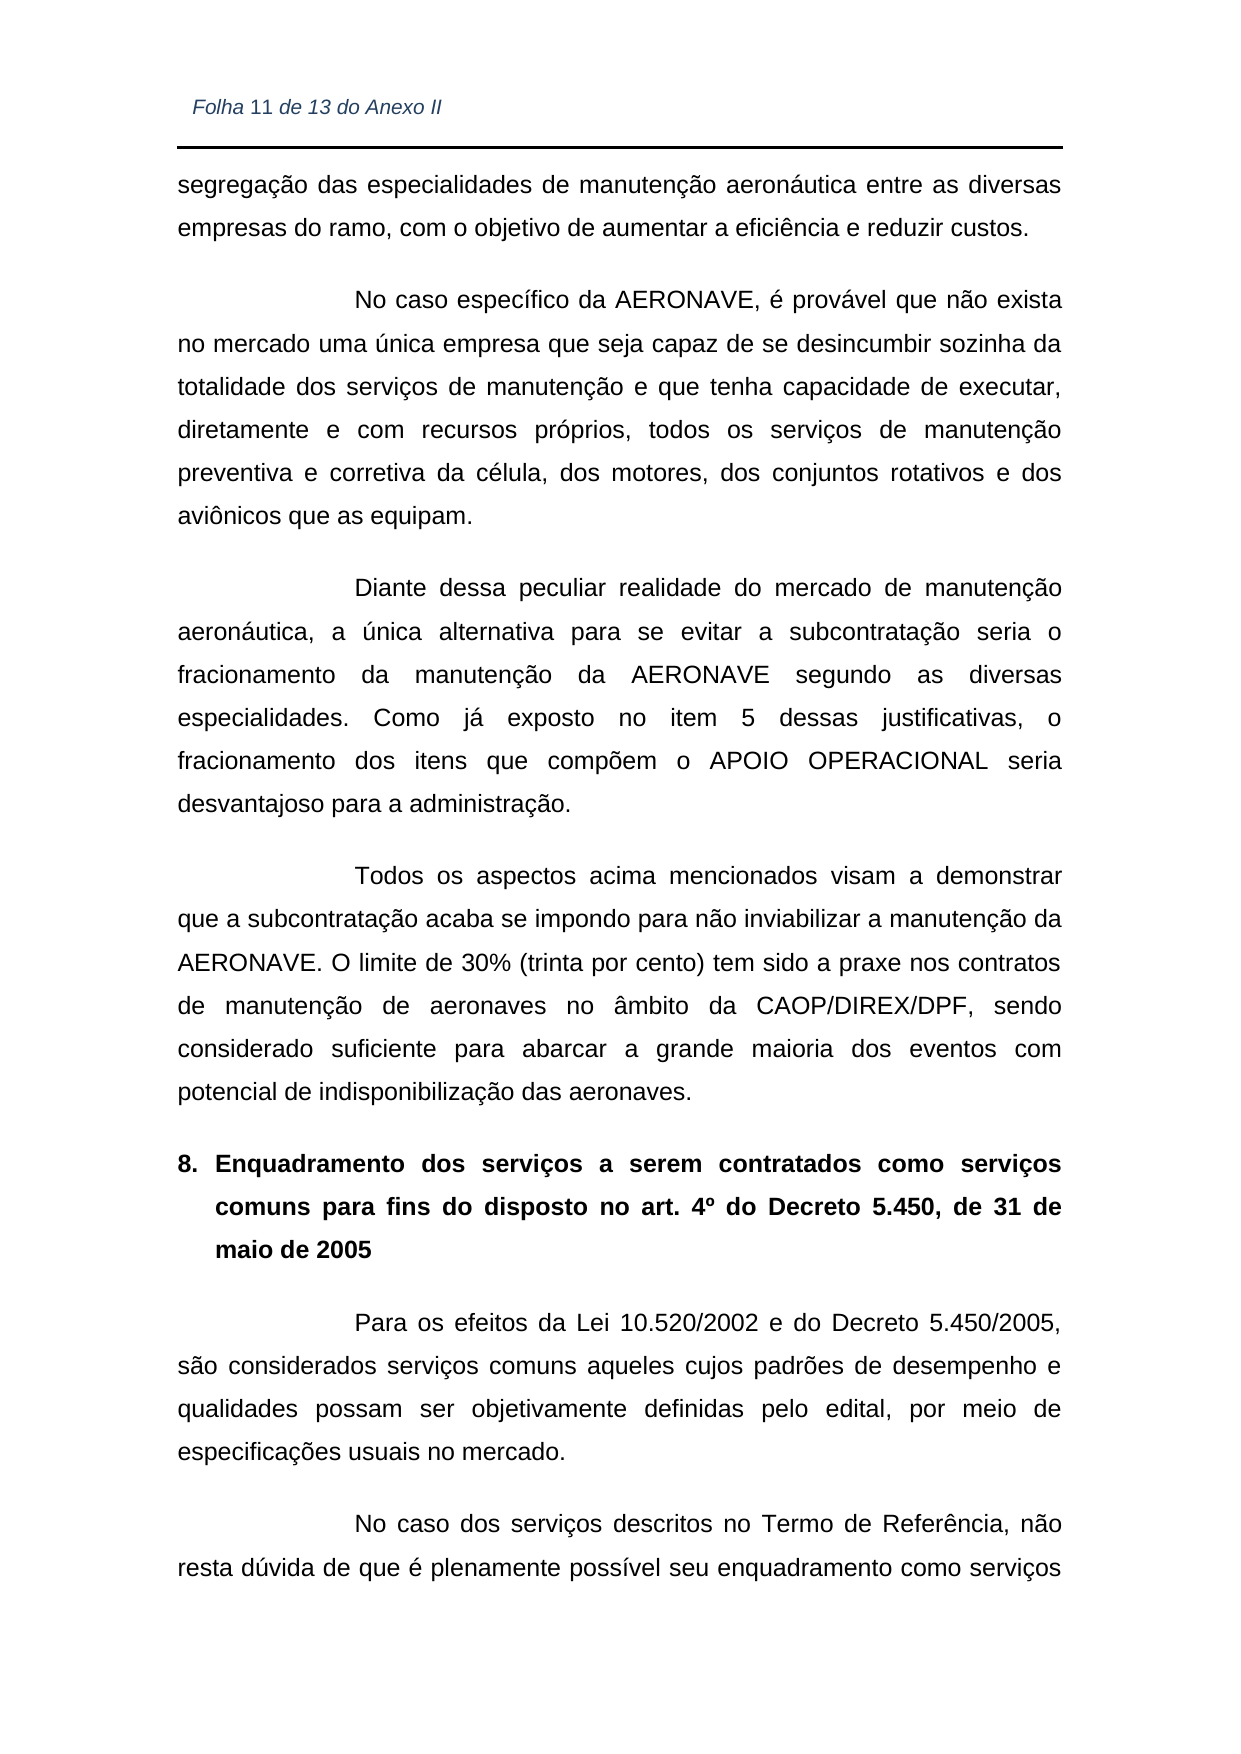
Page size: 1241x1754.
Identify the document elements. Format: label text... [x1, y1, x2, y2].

list Enquadramento dos serviços a serem contratados como serviços comuns para fins do disposto no art. 4º do Decreto 5.450, de 31 de maio de 2005 [177, 1149, 1063, 1264]
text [177, 170, 1063, 242]
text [177, 1509, 1063, 1581]
text Diante dessa peculiar realidade do mercado de manutenção aeronáutica, a única alternativa para se evitar a subcontratação seria o fracionamento da manutenção da AERONAVE segundo as diversas especialidades. Como já exposto no item 5 dessas justificativas, o fracionamento dos itens que compõem o APOIO OPERACIONAL seria desvantajoso para a administração. [177, 573, 1063, 818]
text Para os efeitos da Lei 10.520/2002 e do Decreto 5.450/2005, são considerados serviços comuns aqueles cujos padrões de desempenho e qualidades possam ser objetivamente definidas pelo edital, por meio de especificações usuais no mercado. [177, 1308, 1063, 1466]
text Todos os aspectos acima mencionados visam a demonstrar que a subcontratação acaba se impondo para não inviabilizar a manutenção da AERONAVE. O limite de 30% (trinta por cento) tem sido a praxe nos contratos de manutenção de aeronaves no âmbito da CAOP/DIREX/DPF, sendo considerado suficiente para abarcar a grande maioria dos eventos com potencial de indisponibilização das aeronaves. [177, 861, 1063, 1106]
text No caso específico da AERONAVE, é provável que não exista no mercado uma única empresa que seja capaz de se desincumbir sozinha da totalidade dos serviços de manutenção e que tenha capacidade de executar, diretamente e com recursos próprios, todos os serviços de manutenção preventiva e corretiva da célula, dos motores, dos conjuntos rotativos e dos aviônicos que as equipam. [177, 285, 1063, 530]
